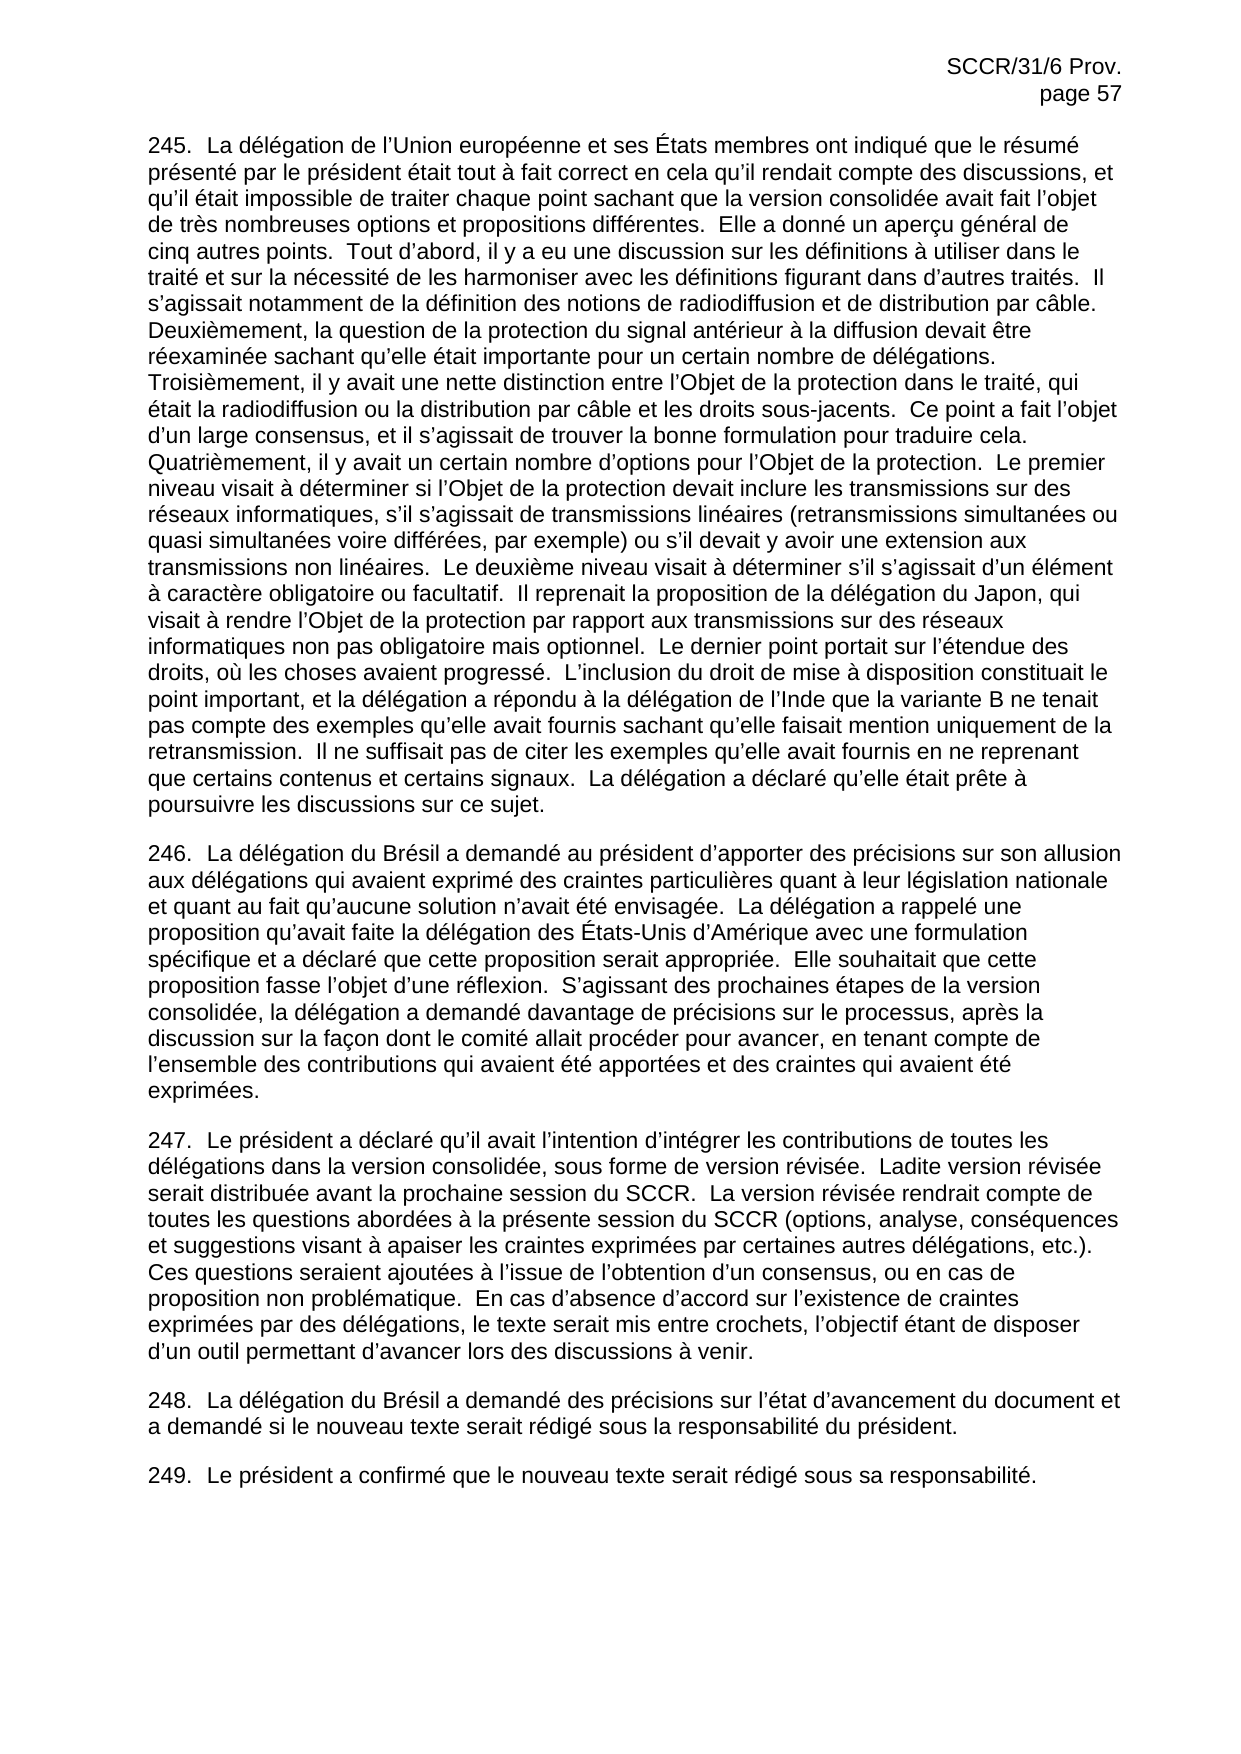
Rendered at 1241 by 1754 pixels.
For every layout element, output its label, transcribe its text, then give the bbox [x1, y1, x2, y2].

text La délégation du Brésil a demandé des précisions sur l’état d’avancement du document et a demandé si le nouveau texte serait rédigé sous la responsabilité du président. [148, 1387, 1122, 1439]
text La délégation du Brésil a demandé au président d’apporter des précisions sur son allusion aux délégations qui avaient exprimé des craintes particulières quant à leur législation nationale et quant au fait qu’aucune solution n’avait été envisagée. La délégation a rappelé une proposition qu’avait faite la délégation des États-Unis d’Amérique avec une formulation spécifique et a déclaré que cette proposition serait appropriée. Elle souhaitait que cette proposition fasse l’objet d’une réflexion. S’agissant des prochaines étapes de la version consolidée, la délégation a demandé davantage de précisions sur le processus, après la discussion sur la façon dont le comité allait procéder pour avancer, en tenant compte de l’ensemble des contributions qui avaient été apportées et des craintes qui avaient été exprimées. [148, 840, 1122, 1104]
text La délégation de l’Union européenne et ses États membres ont indiqué que le résumé présenté par le président était tout à fait correct en cela qu’il rendait compte des discussions, et qu’il était impossible de traiter chaque point sachant que la version consolidée avait fait l’objet de très nombreuses options et propositions différentes. Elle a donné un aperçu général de cinq autres points. Tout d’abord, il y a eu une discussion sur les définitions à utiliser dans le traité et sur la nécessité de les harmoniser avec les définitions figurant dans d’autres traités. Il s’agissait notamment de la définition des notions de radiodiffusion et de distribution par câble. Deuxièmement, la question de la protection du signal antérieur à la diffusion devait être réexaminée sachant qu’elle était importante pour un certain nombre de délégations. Troisièmement, il y avait une nette distinction entre l’Objet de la protection dans le traité, qui était la radiodiffusion ou la distribution par câble et les droits sous-jacents. Ce point a fait l’objet d’un large consensus, et il s’agissait de trouver la bonne formulation pour traduire cela. Quatrièmement, il y avait un certain nombre d’options pour l’Objet de la protection. Le premier niveau visait à déterminer si l’Objet de la protection devait inclure les transmissions sur des réseaux informatiques, s’il s’agissait de transmissions linéaires (retransmissions simultanées ou quasi simultanées voire différées, par exemple) ou s’il devait y avoir une extension aux transmissions non linéaires. Le deuxième niveau visait à déterminer s’il s’agissait d’un élément à caractère obligatoire ou facultatif. Il reprenait la proposition de la délégation du Japon, qui visait à rendre l’Objet de la protection par rapport aux transmissions sur des réseaux informatiques non pas obligatoire mais optionnel. Le dernier point portait sur l’étendue des droits, où les choses avaient progressé. L’inclusion du droit de mise à disposition constituait le point important, et la délégation a répondu à la délégation de l’Inde que la variante B ne tenait pas compte des exemples qu’elle avait fournis sachant qu’elle faisait mention uniquement de la retransmission. Il ne suffisait pas de citer les exemples qu’elle avait fournis en ne reprenant que certains contenus et certains signaux. La délégation a déclaré qu’elle était prête à poursuivre les discussions sur ce sujet. [148, 132, 1122, 817]
text Le président a déclaré qu’il avait l’intention d’intégrer les contributions de toutes les délégations dans la version consolidée, sous forme de version révisée. Ladite version révisée serait distribuée avant la prochaine session du SCCR. La version révisée rendrait compte de toutes les questions abordées à la présente session du SCCR (options, analyse, conséquences et suggestions visant à apaiser les craintes exprimées par certaines autres délégations, etc.). Ces questions seraient ajoutées à l’issue de l’obtention d’un consensus, ou en cas de proposition non problématique. En cas d’absence d’accord sur l’existence de craintes exprimées par des délégations, le texte serait mis entre crochets, l’objectif étant de disposer d’un outil permettant d’avancer lors des discussions à venir. [148, 1127, 1122, 1364]
text Le président a confirmé que le nouveau texte serait rédigé sous sa responsabilité. [148, 1462, 1122, 1489]
